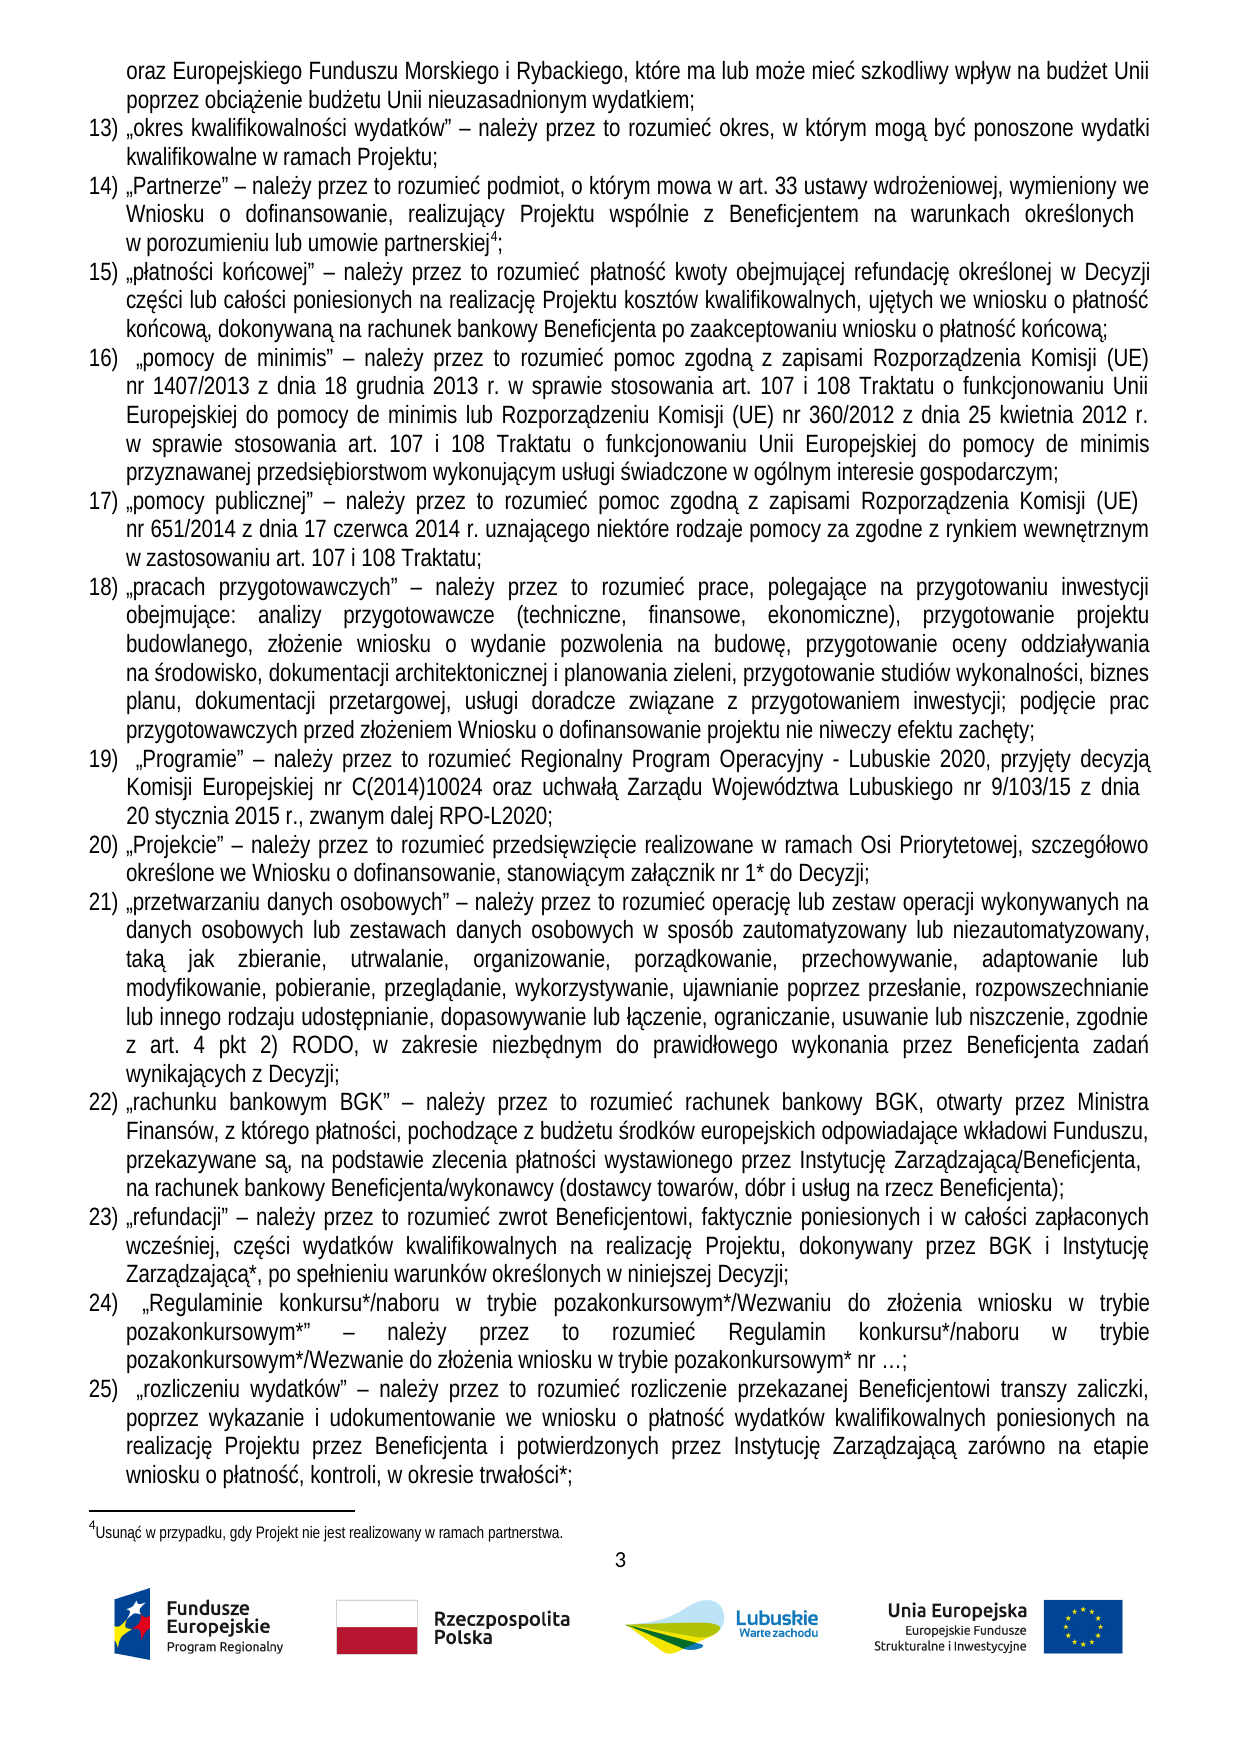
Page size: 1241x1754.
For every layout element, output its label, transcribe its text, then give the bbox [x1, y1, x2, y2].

list „Partnerze” – należy przez to rozumieć podmiot, o którym mowa w art. 33 ustawy wdrożeniowej, wymieniony we Wniosku o dofinansowanie, realizujący Projektu wspólnie z Beneficjentem na warunkach określonych w porozumieniu lub umowie partnerskiej; [89, 171, 1152, 257]
list „Projekcie” – należy przez to rozumieć przedsięwzięcie realizowane w ramach Osi Priorytetowej, szczegółowo określone we Wniosku o dofinansowanie, stanowiącym załącznik nr 1* do Decyzji; [89, 829, 1152, 887]
list „refundacji” – należy przez to rozumieć zwrot Beneficjentowi, faktycznie poniesionych i w całości zapłaconych wcześniej, części wydatków kwalifikowalnych na realizację Projektu, dokonywany przez BGK i Instytucję Zarządzającą*, po spełnieniu warunków określonych w niniejszej Decyzji; [89, 1202, 1152, 1288]
list „pracach przygotowawczych” – należy przez to rozumieć prace, polegające na przygotowaniu inwestycji obejmujące: analizy przygotowawcze (techniczne, finansowe, ekonomiczne), przygotowanie projektu budowlanego, złożenie wniosku o wydanie pozwolenia na budowę, przygotowanie oceny oddziaływania na środowisko, dokumentacji architektonicznej i planowania zieleni, przygotowanie studiów wykonalności, biznes planu, dokumentacji przetargowej, usługi doradcze związane z przygotowaniem inwestycji; podjęcie prac przygotowawczych przed złożeniem Wniosku o dofinansowanie projektu nie niweczy efektu zachęty; [89, 572, 1152, 744]
list „rozliczeniu wydatków” – należy przez to rozumieć rozliczenie przekazanej Beneficjentowi transzy zaliczki, poprzez wykazanie i udokumentowanie we wniosku o płatność wydatków kwalifikowalnych poniesionych na realizację Projektu przez Beneficjenta i potwierdzonych przez Instytucję Zarządzającą zarówno na etapie wniosku o płatność, kontroli, w okresie trwałości*; [89, 1374, 1152, 1488]
list „pomocy de minimis” – należy przez to rozumieć pomoc zgodną z zapisami Rozporządzenia Komisji (UE) nr 1407/2013 z dnia 18 grudnia 2013 r. w sprawie stosowania art. 107 i 108 Traktatu o funkcjonowaniu Unii Europejskiej do pomocy de minimis lub Rozporządzeniu Komisji (UE) nr 360/2012 z dnia 25 kwietnia 2012 r. w sprawie stosowania art. 107 i 108 Traktatu o funkcjonowaniu Unii Europejskiej do pomocy de minimis przyznawanej przedsiębiorstwom wykonującym usługi świadczone w ogólnym interesie gospodarczym; [89, 343, 1152, 486]
list „Regulaminie konkursu*/naboru w trybie pozakonkursowym*/Wezwaniu do złożenia wniosku w trybie pozakonkursowym*” – należy przez to rozumieć Regulamin konkursu*/naboru w trybie pozakonkursowym*/Wezwanie do złożenia wniosku w trybie pozakonkursowym* nr …; [89, 1288, 1152, 1374]
list „Programie” – należy przez to rozumieć Regionalny Program Operacyjny - Lubuskie 2020, przyjęty decyzją Komisji Europejskiej nr C(2014)10024 oraz uchwałą Zarządu Województwa Lubuskiego nr 9/103/15 z dnia 20 stycznia 2015 r., zwanym dalej RPO-L2020; [89, 744, 1152, 829]
list „rachunku bankowym BGK” – należy przez to rozumieć rachunek bankowy BGK, otwarty przez Ministra Finansów, z którego płatności, pochodzące z budżetu środków europejskich odpowiadające wkładowi Funduszu, przekazywane są, na podstawie zlecenia płatności wystawionego przez Instytucję Zarządzającą/Beneficjenta, na rachunek bankowy Beneficjenta/wykonawcy (dostawcy towarów, dóbr i usług na rzecz Beneficjenta); [89, 1087, 1152, 1202]
picture [88, 1572, 1152, 1681]
list „przetwarzaniu danych osobowych” – należy przez to rozumieć operację lub zestaw operacji wykonywanych na danych osobowych lub zestawach danych osobowych w sposób zautomatyzowany lub niezautomatyzowany, taką jak zbieranie, utrwalanie, organizowanie, porządkowanie, przechowywanie, adaptowanie lub modyfikowanie, pobieranie, przeglądanie, wykorzystywanie, ujawnianie poprzez przesłanie, rozpowszechnianie lub innego rodzaju udostępnianie, dopasowywanie lub łączenie, ograniczanie, usuwanie lub niszczenie, zgodnie z art. 4 pkt 2) RODO, w zakresie niezbędnym do prawidłowego wykonania przez Beneficjenta zadań wynikających z Decyzji; [89, 887, 1152, 1087]
list „płatności końcowej” – należy przez to rozumieć płatność kwoty obejmującej refundację określonej w Decyzji części lub całości poniesionych na realizację Projektu kosztów kwalifikowalnych, ujętych we wniosku o płatność końcową, dokonywaną na rachunek bankowy Beneficjenta po zaakceptowaniu wniosku o płatność końcową; [89, 257, 1152, 343]
list „pomocy publicznej” – należy przez to rozumieć pomoc zgodną z zapisami Rozporządzenia Komisji (UE) nr 651/2014 z dnia 17 czerwca 2014 r. uznającego niektóre rodzaje pomocy za zgodne z rynkiem wewnętrznym w zastosowaniu art. 107 i 108 Traktatu; [89, 486, 1152, 572]
list „okres kwalifikowalności wydatków” – należy przez to rozumieć okres, w którym mogą być ponoszone wydatki kwalifikowalne w ramach Projektu; [89, 113, 1152, 171]
